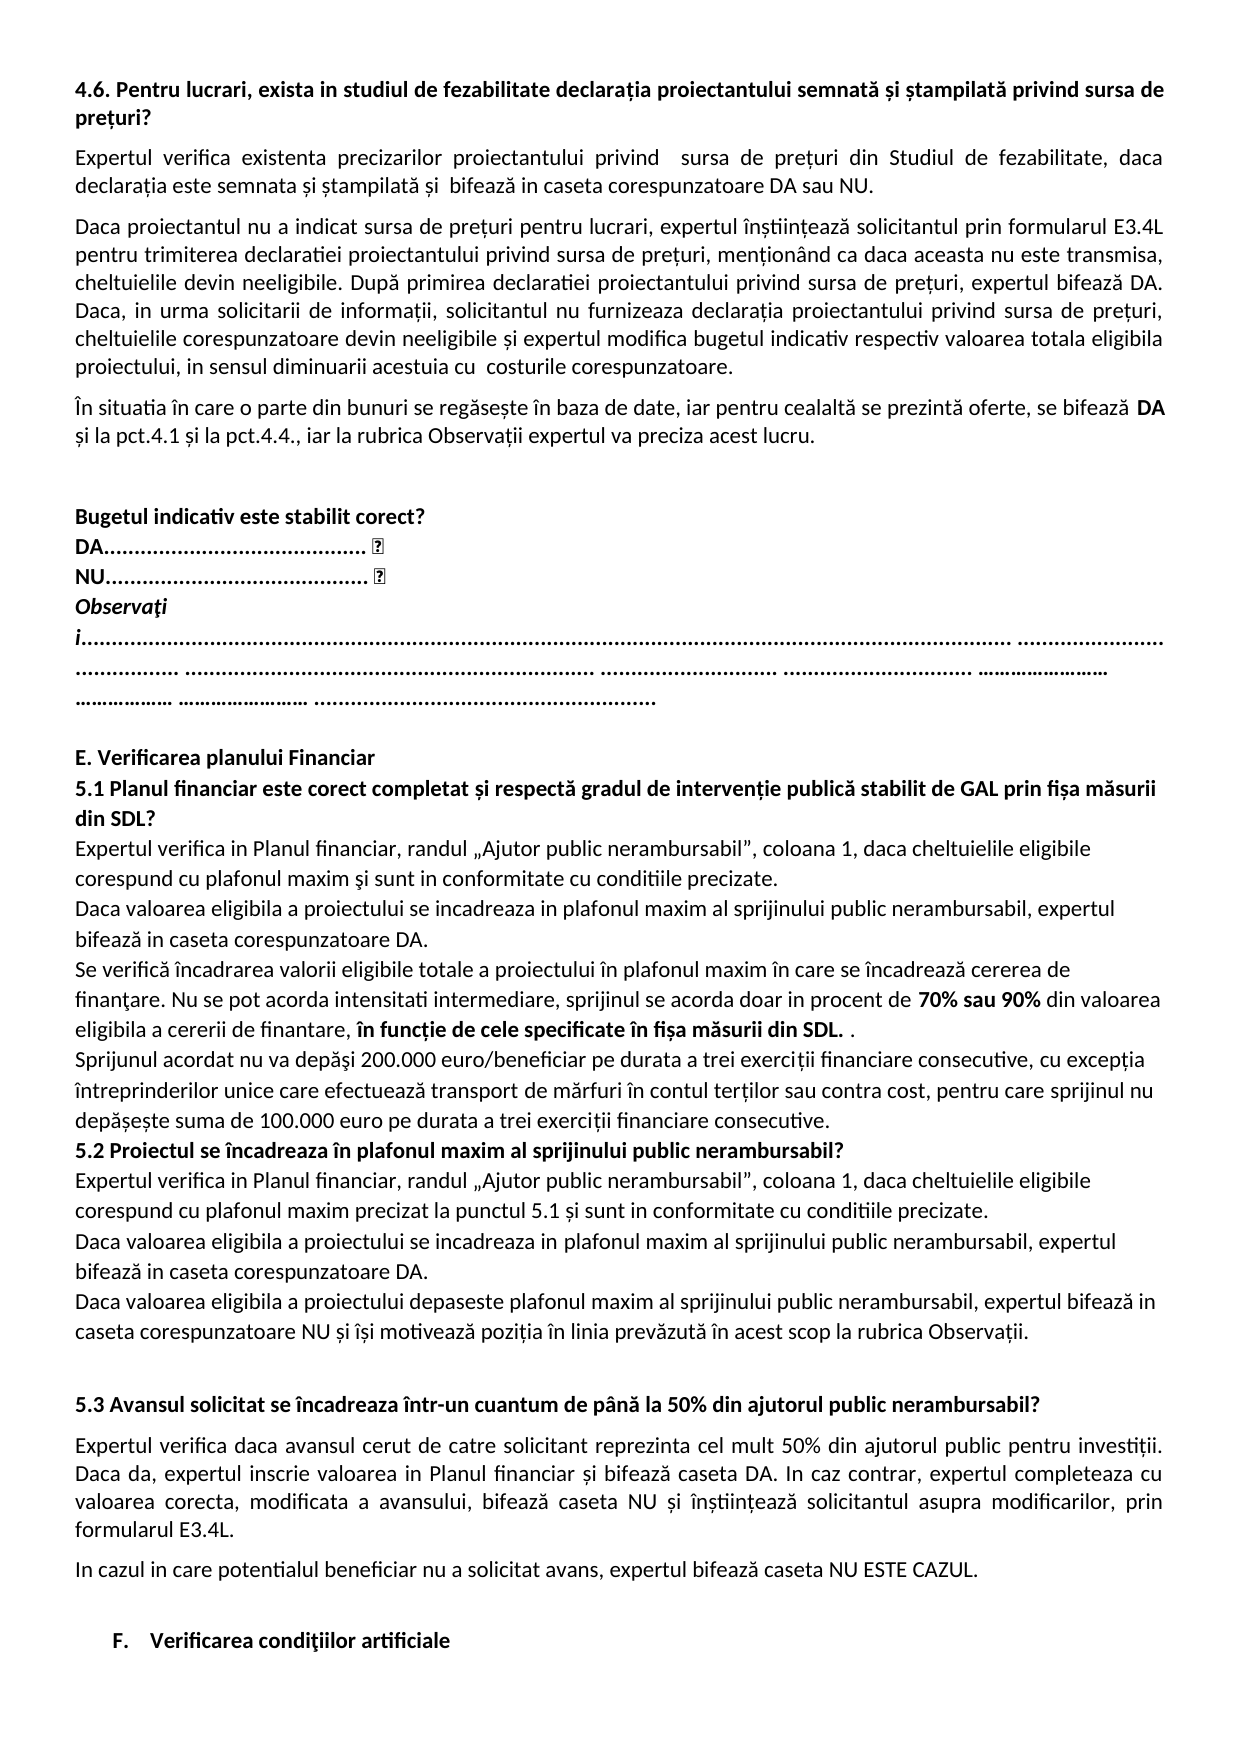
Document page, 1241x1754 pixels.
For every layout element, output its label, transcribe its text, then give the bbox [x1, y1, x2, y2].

text NU...........................................  [75, 562, 1165, 590]
text În situatia în care o parte din bunuri se regăseşte în baza de date, iar pentru cealaltă se prezintă oferte, se bifează DA şi la pct.4.1 şi la pct.4.4., iar la rubrica Observaţii expertul va preciza acest lucru. [75, 393, 1165, 449]
text Observaţii........................................................................................................................................................ ......................................... ................................................................... ............................. ............................... …………………… ……………… …………………… ........................................................ [75, 592, 1165, 711]
text Se verifică încadrarea valorii eligibile totale a proiectului în plafonul maxim în care se încadrează cererea de finanţare. Nu se pot acorda intensitati intermediare, sprijinul se acorda doar in procent de 70% sau 90% din valoarea eligibila a cererii de finantare, în funcție de cele specificate în fișa măsurii din SDL. . [75, 955, 1165, 1043]
list Verificarea condiţiilor artificiale [112, 1626, 1165, 1654]
text Expertul verifica in Planul financiar, randul „Ajutor public nerambursabil”, coloana 1, daca cheltuielile eligibile corespund cu plafonul maxim şi sunt in conformitate cu conditiile precizate. [75, 834, 1165, 892]
text DA...........................................  [75, 532, 1165, 560]
text Sprijunul acordat nu va depăşi 200.000 euro/beneficiar pe durata a trei exerciții financiare consecutive, cu excepția întreprinderilor unice care efectuează transport de mărfuri în contul terților sau contra cost, pentru care sprijinul nu depășește suma de 100.000 euro pe durata a trei exerciții financiare consecutive. [75, 1046, 1165, 1134]
text Daca valoarea eligibila a proiectului depaseste plafonul maxim al sprijinului public nerambursabil, expertul bifează in caseta corespunzatoare NU şi îşi motivează poziţia în linia prevăzută în acest scop la rubrica Observaţii. [75, 1287, 1165, 1345]
text Daca proiectantul nu a indicat sursa de preţuri pentru lucrari, expertul înştiinţează solicitantul prin formularul E3.4L pentru trimiterea declaratiei proiectantului privind sursa de preţuri, menţionând ca daca aceasta nu este transmisa, cheltuielile devin neeligibile. După primirea declaratiei proiectantului privind sursa de preţuri, expertul bifează DA. Daca, in urma solicitarii de informaţii, solicitantul nu furnizeaza declaraţia proiectantului privind sursa de preţuri, cheltuielile corespunzatoare devin neeligibile şi expertul modifica bugetul indicativ respectiv valoarea totala eligibila proiectului, in sensul diminuarii acestuia cu costurile corespunzatoare. [75, 212, 1165, 380]
text 5.1 Planul financiar este corect completat şi respectă gradul de intervenţie publică stabilit de GAL prin fișa măsurii din SDL? [75, 774, 1165, 832]
text Expertul verifica daca avansul cerut de catre solicitant reprezinta cel mult 50% din ajutorul public pentru investiţii. Daca da, expertul inscrie valoarea in Planul financiar şi bifează caseta DA. In caz contrar, expertul completeaza cu valoarea corecta, modificata a avansului, bifează caseta NU şi înştiinţează solicitantul asupra modificarilor, prin formularul E3.4L. [75, 1431, 1165, 1543]
text E. Verificarea planului Financiar [75, 743, 1165, 771]
text Daca valoarea eligibila a proiectului se incadreaza in plafonul maxim al sprijinului public nerambursabil, expertul bifează in caseta corespunzatoare DA. [75, 894, 1165, 953]
text Expertul verifica in Planul financiar, randul „Ajutor public nerambursabil”, coloana 1, daca cheltuielile eligibile corespund cu plafonul maxim precizat la punctul 5.1 şi sunt in conformitate cu conditiile precizate. [75, 1166, 1165, 1224]
text Expertul verifica existenta precizarilor proiectantului privind sursa de preţuri din Studiul de fezabilitate, daca declaraţia este semnata şi ştampilată şi bifează in caseta corespunzatoare DA sau NU. [75, 143, 1165, 199]
text In cazul in care potentialul beneficiar nu a solicitat avans, expertul bifează caseta NU ESTE CAZUL. [75, 1555, 1165, 1583]
text 5.2 Proiectul se încadreaza în plafonul maxim al sprijinului public nerambursabil? [75, 1136, 1165, 1164]
text 4.6. Pentru lucrari, exista in studiul de fezabilitate declaraţia proiectantului semnată şi ştampilată privind sursa de preţuri? [75, 75, 1165, 131]
text Daca valoarea eligibila a proiectului se incadreaza in plafonul maxim al sprijinului public nerambursabil, expertul bifează in caseta corespunzatoare DA. [75, 1227, 1165, 1285]
text Bugetul indicativ este stabilit corect? [75, 502, 1165, 530]
text 5.3 Avansul solicitat se încadreaza într-un cuantum de până la 50% din ajutorul public nerambursabil? [75, 1390, 1165, 1418]
